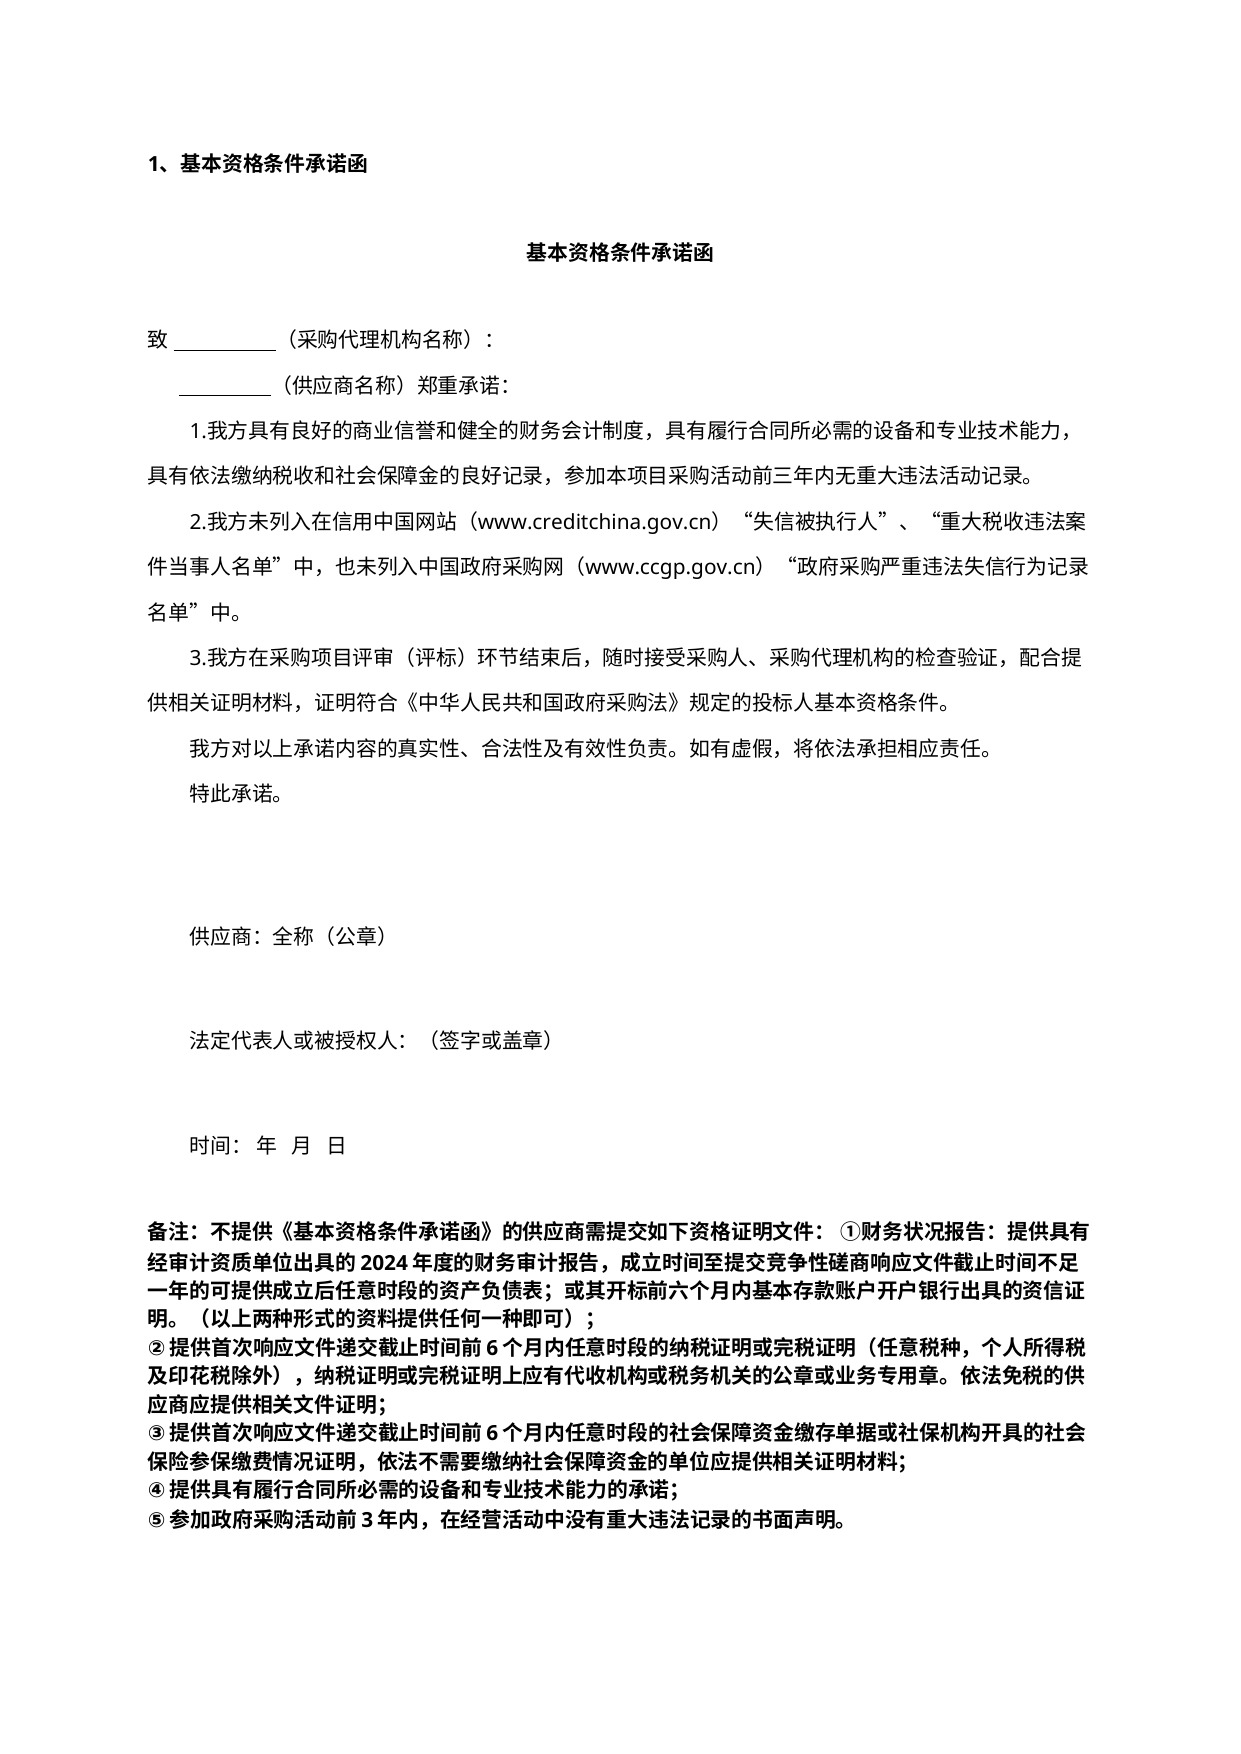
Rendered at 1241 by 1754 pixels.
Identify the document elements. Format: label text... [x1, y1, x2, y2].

text 1.我方具有良好的商业信誉和健全的财务会计制度，具有履行合同所必需的设备和专业技术能力，具有依法缴纳税收和社会保障金的良好记录，参加本项目采购活动前三年内无重大违法活动记录。 [148, 414, 1092, 490]
text 备注：不提供《基本资格条件承诺函》的供应商需提交如下资格证明文件： ①财务状况报告：提供具有经审计资质单位出具的2024年度的财务审计报告，成立时间至提交竞争性磋商响应文件截止时间不足一年的可提供成立后任意时段的资产负债表；或其开标前六个月内基本存款账户开户银行出具的资信证明。（以上两种形式的资料提供任何一种即可）； [148, 1216, 1092, 1333]
text 特此承诺。 [148, 777, 1092, 807]
text ③提供首次响应文件递交截止时间前6个月内任意时段的社会保障资金缴存单据或社保机构开具的社会保险参保缴费情况证明，依法不需要缴纳社会保障资金的单位应提供相关证明材料； [148, 1418, 1092, 1475]
text 致 （采购代理机构名称）： [148, 324, 1092, 354]
text 供应商：全称（公章） [148, 903, 1092, 955]
text 我方对以上承诺内容的真实性、合法性及有效性负责。如有虚假，将依法承担相应责任。 [148, 732, 1092, 762]
text 时间： 年 月 日 [148, 1111, 1092, 1163]
text 1、基本资格条件承诺函 [148, 148, 1092, 178]
text ②提供首次响应文件递交截止时间前6个月内任意时段的纳税证明或完税证明（任意税种，个人所得税及印花税除外），纳税证明或完税证明上应有代收机构或税务机关的公章或业务专用章。依法免税的供应商应提供相关文件证明； [148, 1333, 1092, 1418]
text （供应商名称）郑重承诺： [148, 369, 1092, 399]
text ④提供具有履行合同所必需的设备和专业技术能力的承诺； [148, 1475, 1092, 1504]
text 基本资格条件承诺函 [148, 236, 1092, 266]
text 3.我方在采购项目评审（评标）环节结束后，随时接受采购人、采购代理机构的检查验证，配合提供相关证明材料，证明符合《中华人民共和国政府采购法》规定的投标人基本资格条件。 [148, 641, 1092, 717]
text ⑤参加政府采购活动前3年内，在经营活动中没有重大违法记录的书面声明。 [148, 1504, 1092, 1534]
text 法定代表人或被授权人：（签字或盖章） [148, 1007, 1092, 1059]
text 2.我方未列入在信用中国网站（www.creditchina.gov.cn）“失信被执行人”、“重大税收违法案件当事人名单”中，也未列入中国政府采购网（www.ccgp.gov.cn）“政府采购严重违法失信行为记录名单”中。 [148, 505, 1092, 626]
